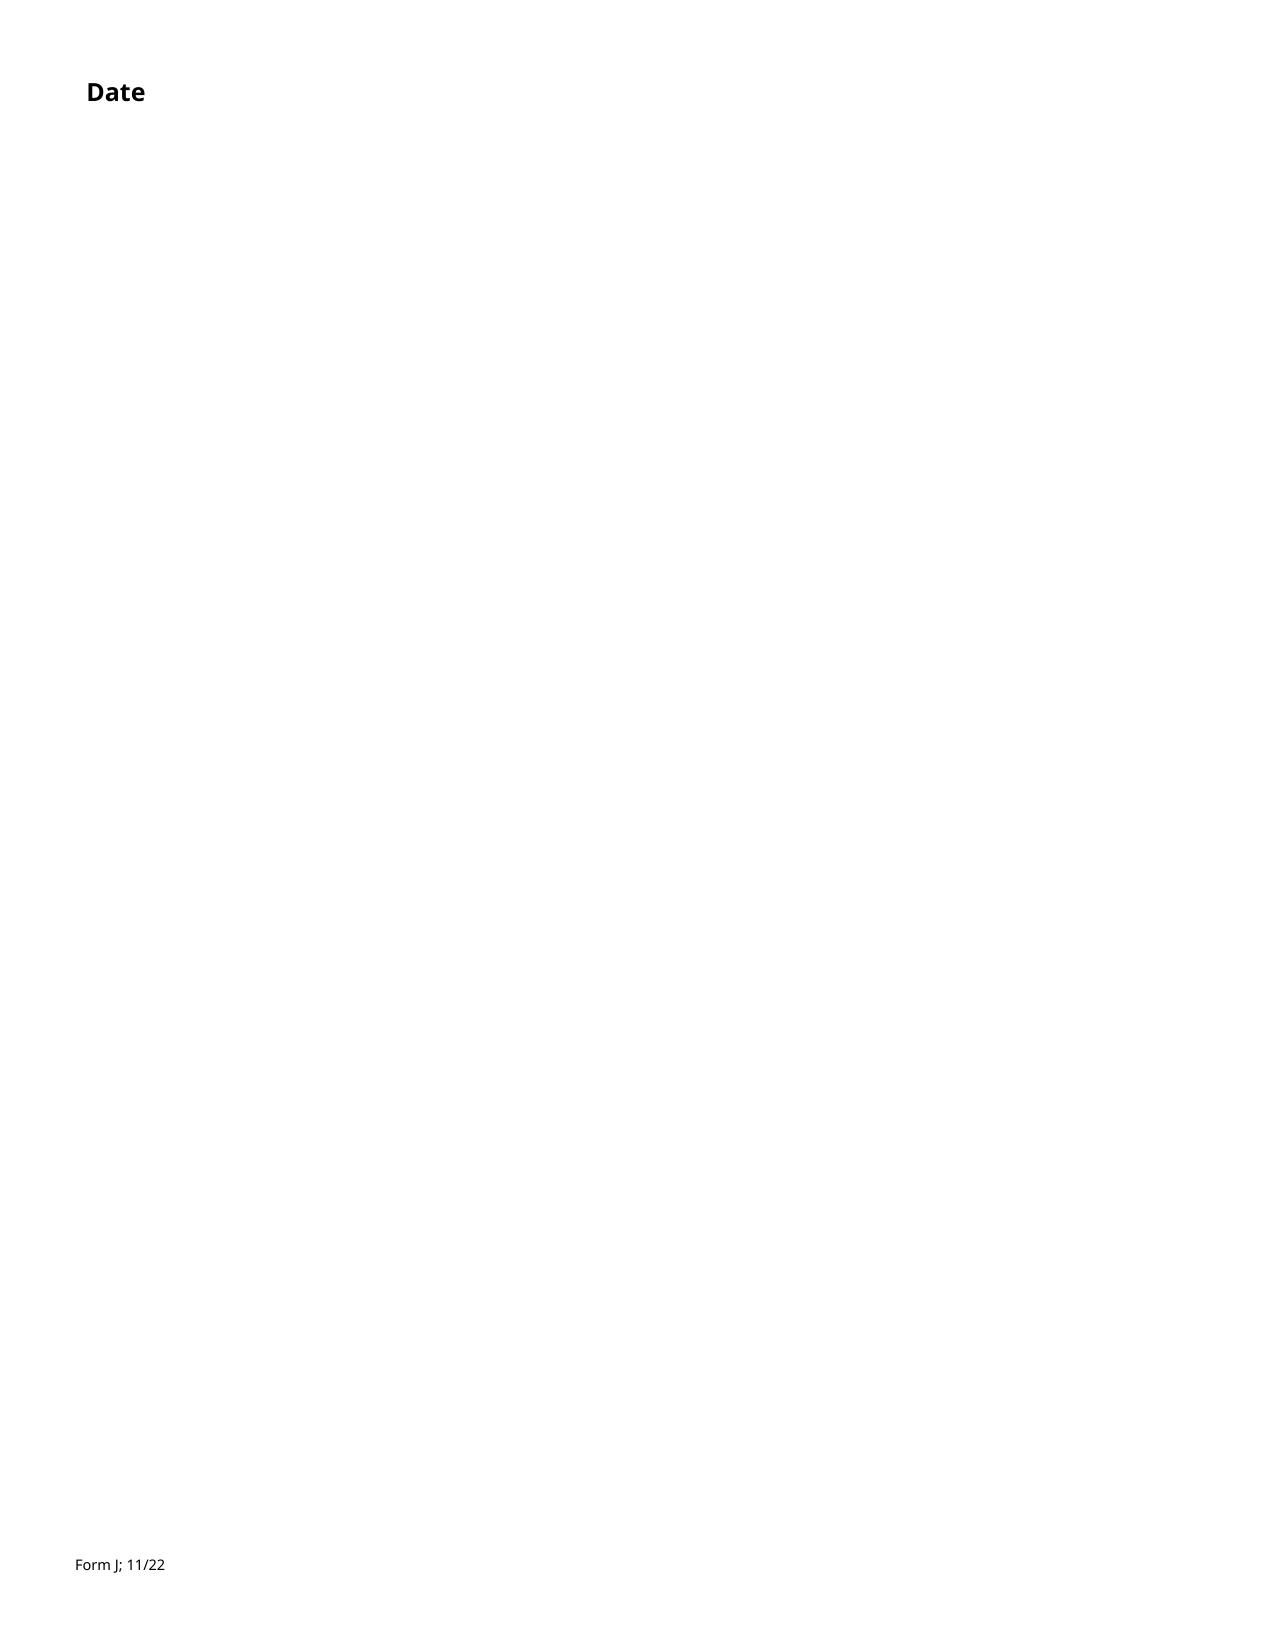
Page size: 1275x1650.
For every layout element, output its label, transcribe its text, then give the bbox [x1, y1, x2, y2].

table_cell Date [75, 75, 658, 109]
